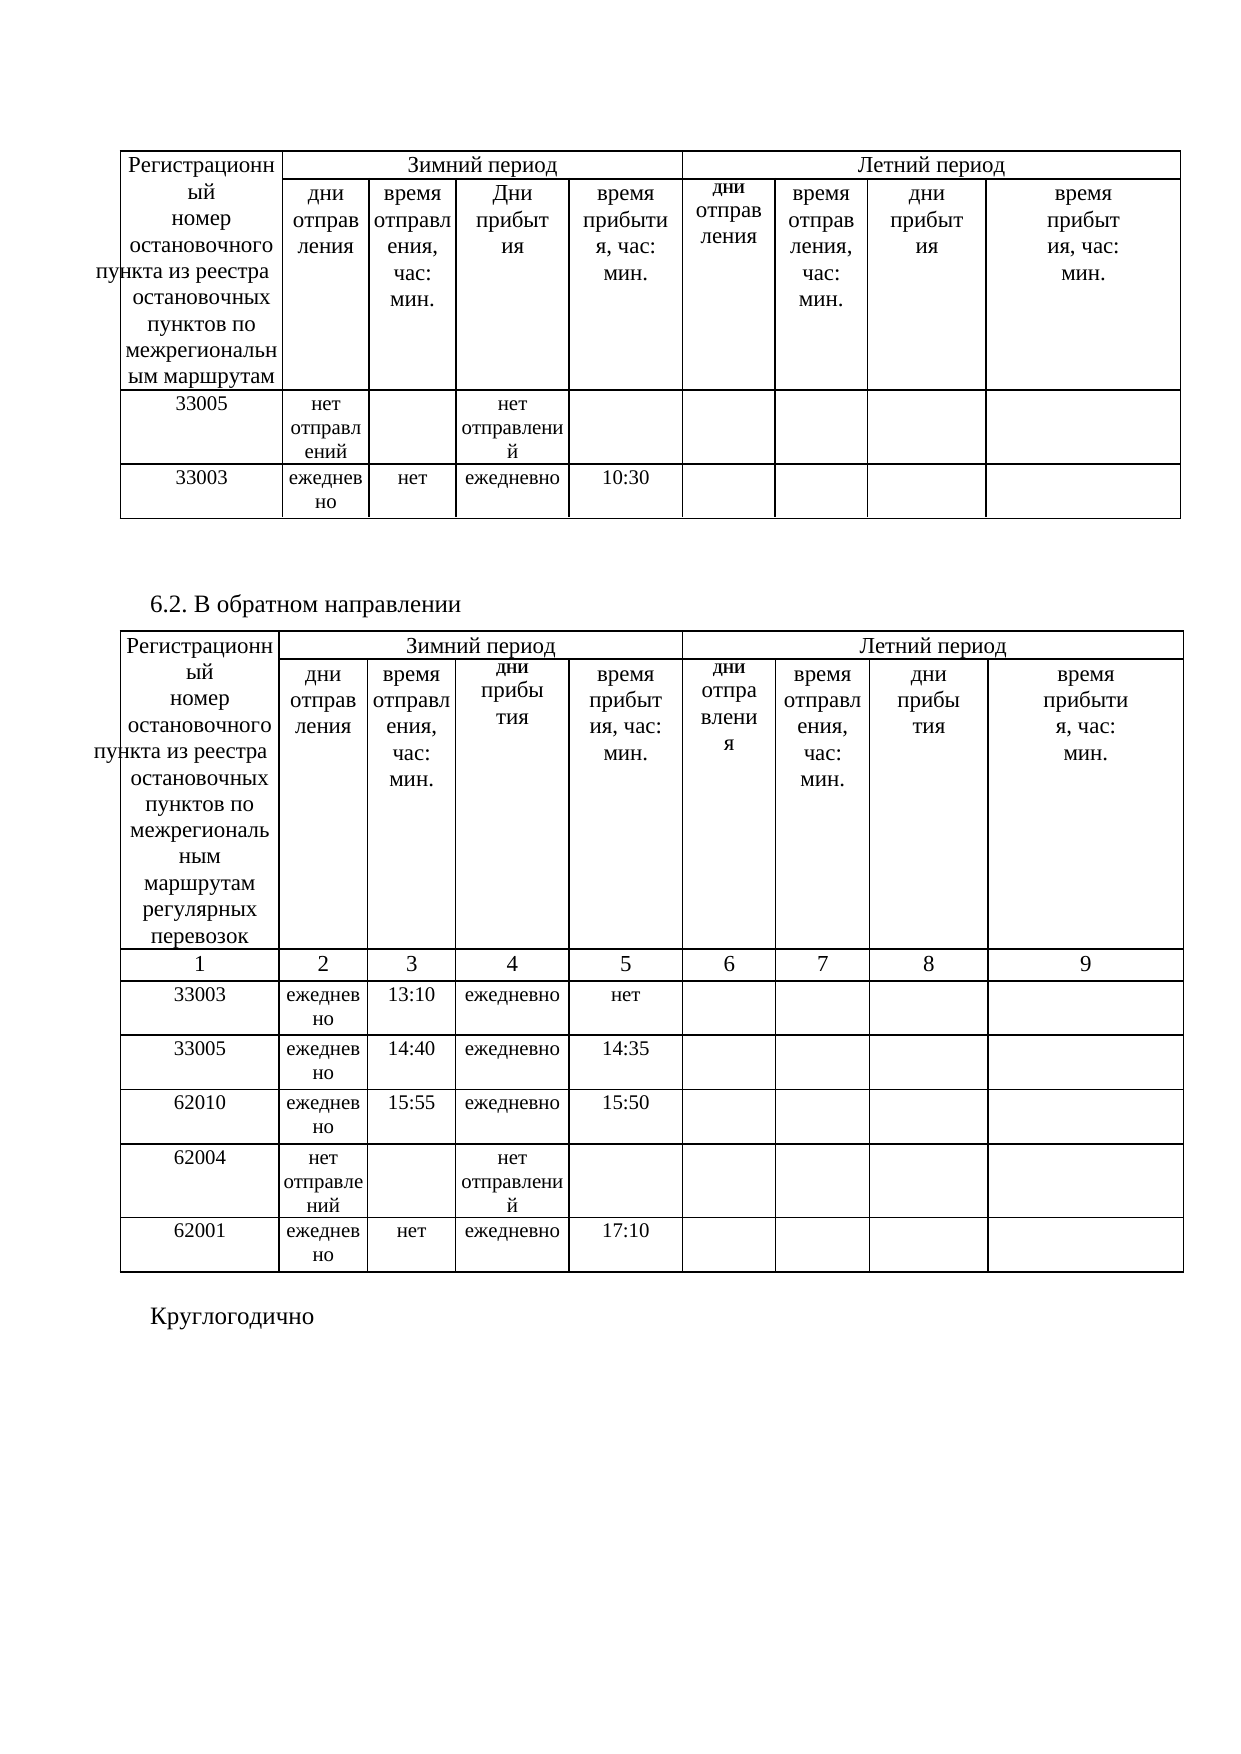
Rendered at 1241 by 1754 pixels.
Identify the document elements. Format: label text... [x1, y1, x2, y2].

table_cell время прибыт ия, час: мин. [570, 660, 682, 948]
table_cell [870, 1218, 987, 1271]
table_cell время прибыти я, час: мин. [570, 180, 682, 389]
table_cell ежедневно [456, 1036, 568, 1089]
table_cell 8 [870, 950, 987, 980]
table_cell нет [368, 1218, 455, 1271]
table_cell [989, 982, 1183, 1034]
table_cell 14:35 [570, 1036, 682, 1089]
table_cell 3 [368, 950, 455, 980]
table_cell 33005 [121, 391, 282, 463]
table_cell дни отправ ления [280, 660, 367, 948]
text Круглогодично [150, 1301, 1090, 1330]
table_cell ДНИ прибы тия [456, 660, 568, 948]
table_cell ДНИ отправ ления [683, 180, 774, 389]
table_cell [683, 1145, 775, 1217]
table_cell ежедневно [280, 1036, 367, 1089]
table_cell 33003 [121, 982, 278, 1034]
table_cell [989, 1218, 1183, 1271]
table_cell нет [570, 982, 682, 1034]
text 6.2. В обратном направлении [150, 589, 1090, 618]
table_cell [683, 391, 774, 463]
table_cell время отправл ения, час: мин. [776, 660, 869, 948]
table_cell 17:10 [570, 1218, 682, 1271]
table_cell [870, 982, 987, 1034]
table_cell 7 [776, 950, 869, 980]
table_cell нет [370, 465, 455, 517]
table_cell [368, 1145, 455, 1217]
table_cell [683, 1036, 775, 1089]
table_cell ежедневно [456, 982, 568, 1034]
table_cell [570, 1145, 682, 1217]
table_cell нет отправлений [280, 1145, 367, 1217]
table_cell [987, 465, 1180, 517]
table_cell [683, 1090, 775, 1143]
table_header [121, 152, 282, 389]
table_cell Дни прибыт ия [457, 180, 568, 389]
table_header Летний период [683, 632, 1183, 658]
table_cell 62004 [121, 1145, 278, 1217]
table_cell 13:10 [368, 982, 455, 1034]
table_cell [683, 982, 775, 1034]
table_cell [776, 1090, 869, 1143]
table_cell ежедневно [283, 465, 368, 517]
table_cell нет отправлений [283, 391, 368, 463]
table_cell [868, 391, 985, 463]
table_cell [570, 391, 682, 463]
table_cell [868, 465, 985, 517]
table_cell [776, 391, 867, 463]
table_cell 9 [989, 950, 1183, 980]
table_cell [870, 1036, 987, 1089]
table_cell [683, 1218, 775, 1271]
table_cell 10:30 [570, 465, 682, 517]
table_cell [989, 1090, 1183, 1143]
table_cell 6 [683, 950, 775, 980]
table_header Летний период [683, 152, 1180, 178]
table_header Зимний период [280, 632, 682, 658]
table_cell [870, 1145, 987, 1217]
table_cell 14:40 [368, 1036, 455, 1089]
table_cell ежедневно [280, 1090, 367, 1143]
table_header Регистрационный номер остановочного пункта из реестра остановочных пунктов по межрегиональным маршрутам регулярных перевозок [121, 632, 278, 948]
table_cell [776, 1145, 869, 1217]
table_cell 62010 [121, 1090, 278, 1143]
table_cell время прибыти я, час: мин. [989, 660, 1183, 948]
table_cell [870, 1090, 987, 1143]
table_cell ежедневно [280, 1218, 367, 1271]
table_cell нет отправлений [457, 391, 568, 463]
table_cell ежедневно [456, 1218, 568, 1271]
table_cell [776, 1218, 869, 1271]
table_cell время отправ ления, час: мин. [776, 180, 867, 389]
table_cell 1 [121, 950, 278, 980]
table_cell время отправл ения, час: мин. [370, 180, 455, 389]
table_cell [370, 391, 455, 463]
table_cell время отправл ения, час: мин. [368, 660, 455, 948]
table_cell 5 [570, 950, 682, 980]
table_cell нет отправлений [456, 1145, 568, 1217]
table_cell [776, 982, 869, 1034]
table_cell [989, 1145, 1183, 1217]
table_header Зимний период [283, 152, 682, 178]
table_cell [989, 1036, 1183, 1089]
table_cell ДНИ отпра влени я [683, 660, 775, 948]
table_cell 33005 [121, 1036, 278, 1089]
table_cell ежедневно [456, 1090, 568, 1143]
table_cell [776, 465, 867, 517]
table_cell ежедневно [280, 982, 367, 1034]
table_cell 15:50 [570, 1090, 682, 1143]
table_cell ежедневно [457, 465, 568, 517]
table_cell дни отправ ления [283, 180, 368, 389]
table_cell 15:55 [368, 1090, 455, 1143]
table_cell время прибыт ия, час: мин. [987, 180, 1180, 389]
table_cell [683, 465, 774, 517]
table_cell [987, 391, 1180, 463]
table_cell [776, 1036, 869, 1089]
table_cell дни прибыт ия [868, 180, 985, 389]
table_cell 33003 [121, 465, 282, 517]
table_cell дни прибы тия [870, 660, 987, 948]
table_cell 62001 [121, 1218, 278, 1271]
table_cell 2 [280, 950, 367, 980]
table_cell 4 [456, 950, 568, 980]
